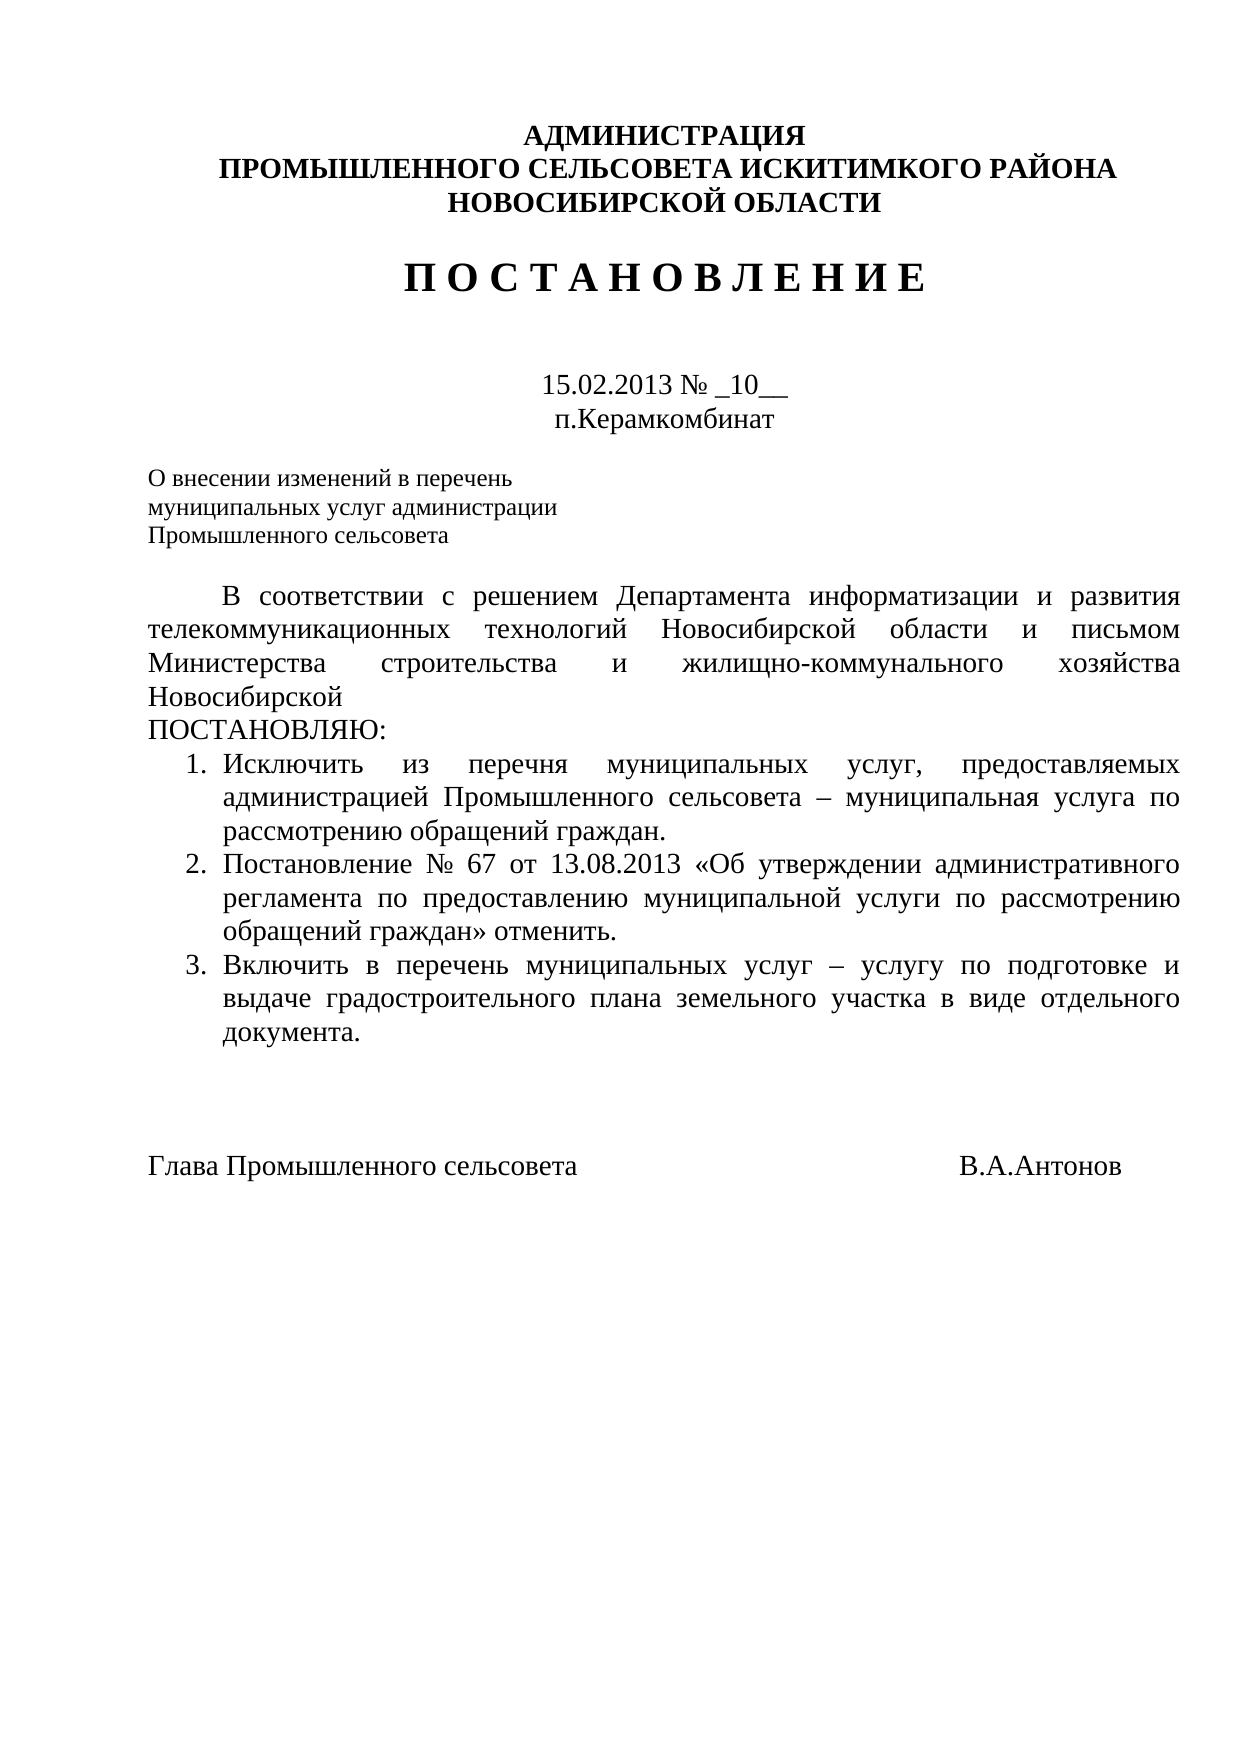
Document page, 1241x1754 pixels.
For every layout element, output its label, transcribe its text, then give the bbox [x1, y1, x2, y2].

list Включить в перечень муниципальных услуг – услугу по подготовке и выдаче градостроительного плана земельного участка в виде отдельного документа. [185, 947, 1181, 1048]
text В соответствии с решением Департамента информатизации и развития телекоммуникационных технологий Новосибирской области и письмом Министерства строительства и жилищно-коммунального хозяйства Новосибирской [148, 578, 1181, 712]
text АДМИНИСТРАЦИЯ [148, 118, 1181, 152]
text П О С Т А Н О В Л Е Н И Е [148, 252, 1181, 300]
text НОВОСИБИРСКОЙ ОБЛАСТИ [148, 185, 1181, 219]
text ПРОМЫШЛЕННОГО СЕЛЬСОВЕТА ИСКИТИМКОГО РАЙОНА [148, 152, 1181, 185]
text ПОСТАНОВЛЯЮ: [148, 712, 1181, 746]
text п.Керамкомбинат [148, 401, 1181, 434]
text Промышленного сельсовета [148, 521, 1181, 549]
list Исключить из перечня муниципальных услуг, предоставляемых администрацией Промышленного сельсовета – муниципальная услуга по рассмотрению обращений граждан. [185, 746, 1181, 846]
text 15.02.2013 № _10__ [148, 367, 1181, 401]
list Постановление № 67 от 13.08.2013 «Об утверждении административного регламента по предоставлению муниципальной услуги по рассмотрению обращений граждан» отменить. [185, 846, 1181, 947]
text Глава Промышленного сельсовета В.А.Антонов [148, 1148, 1181, 1182]
text муниципальных услуг администрации [148, 492, 1181, 521]
text О внесении изменений в перечень [148, 463, 1181, 492]
